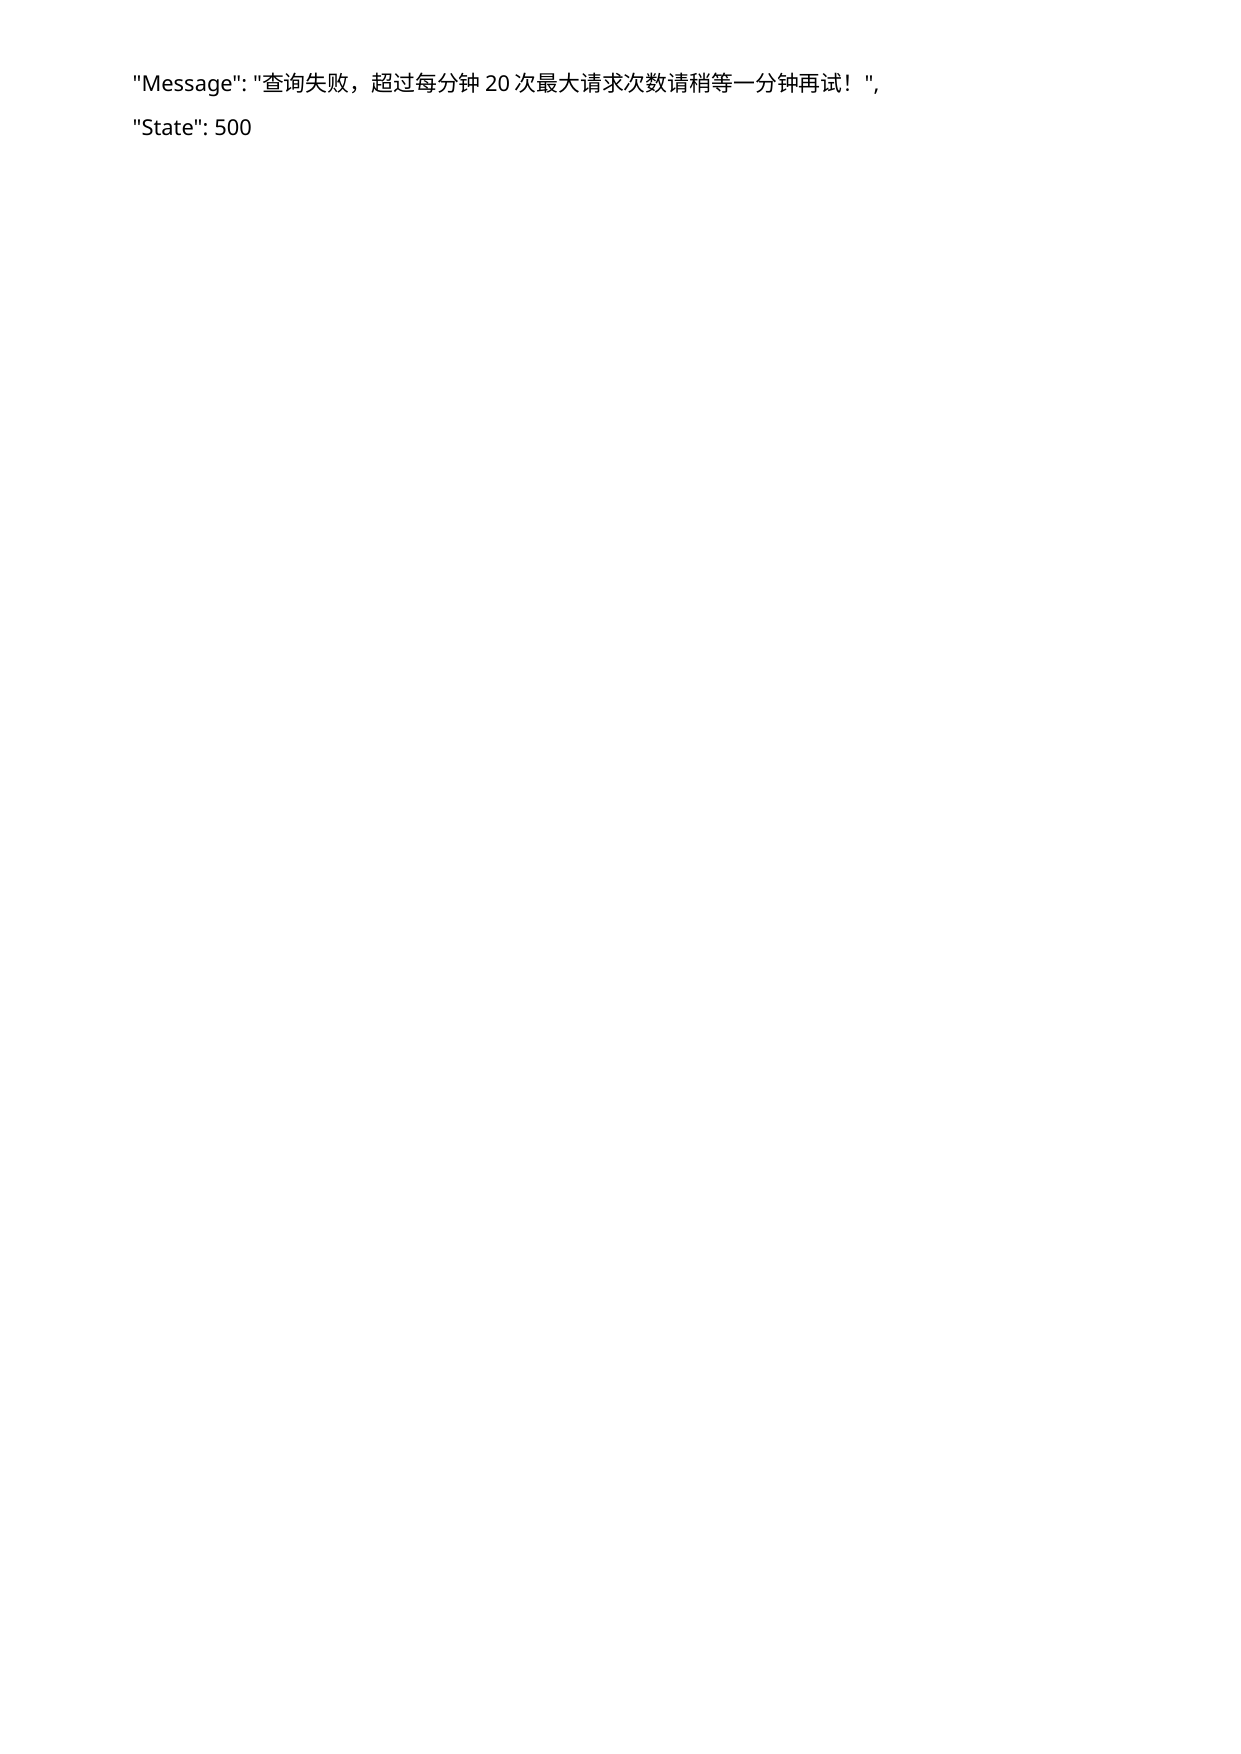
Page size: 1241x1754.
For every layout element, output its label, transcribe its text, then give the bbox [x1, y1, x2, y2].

text "State": 500 [89, 111, 1152, 143]
text "Message": "查询失败，超过每分钟20次最大请求次数请稍等一分钟再试！", [89, 66, 1152, 98]
